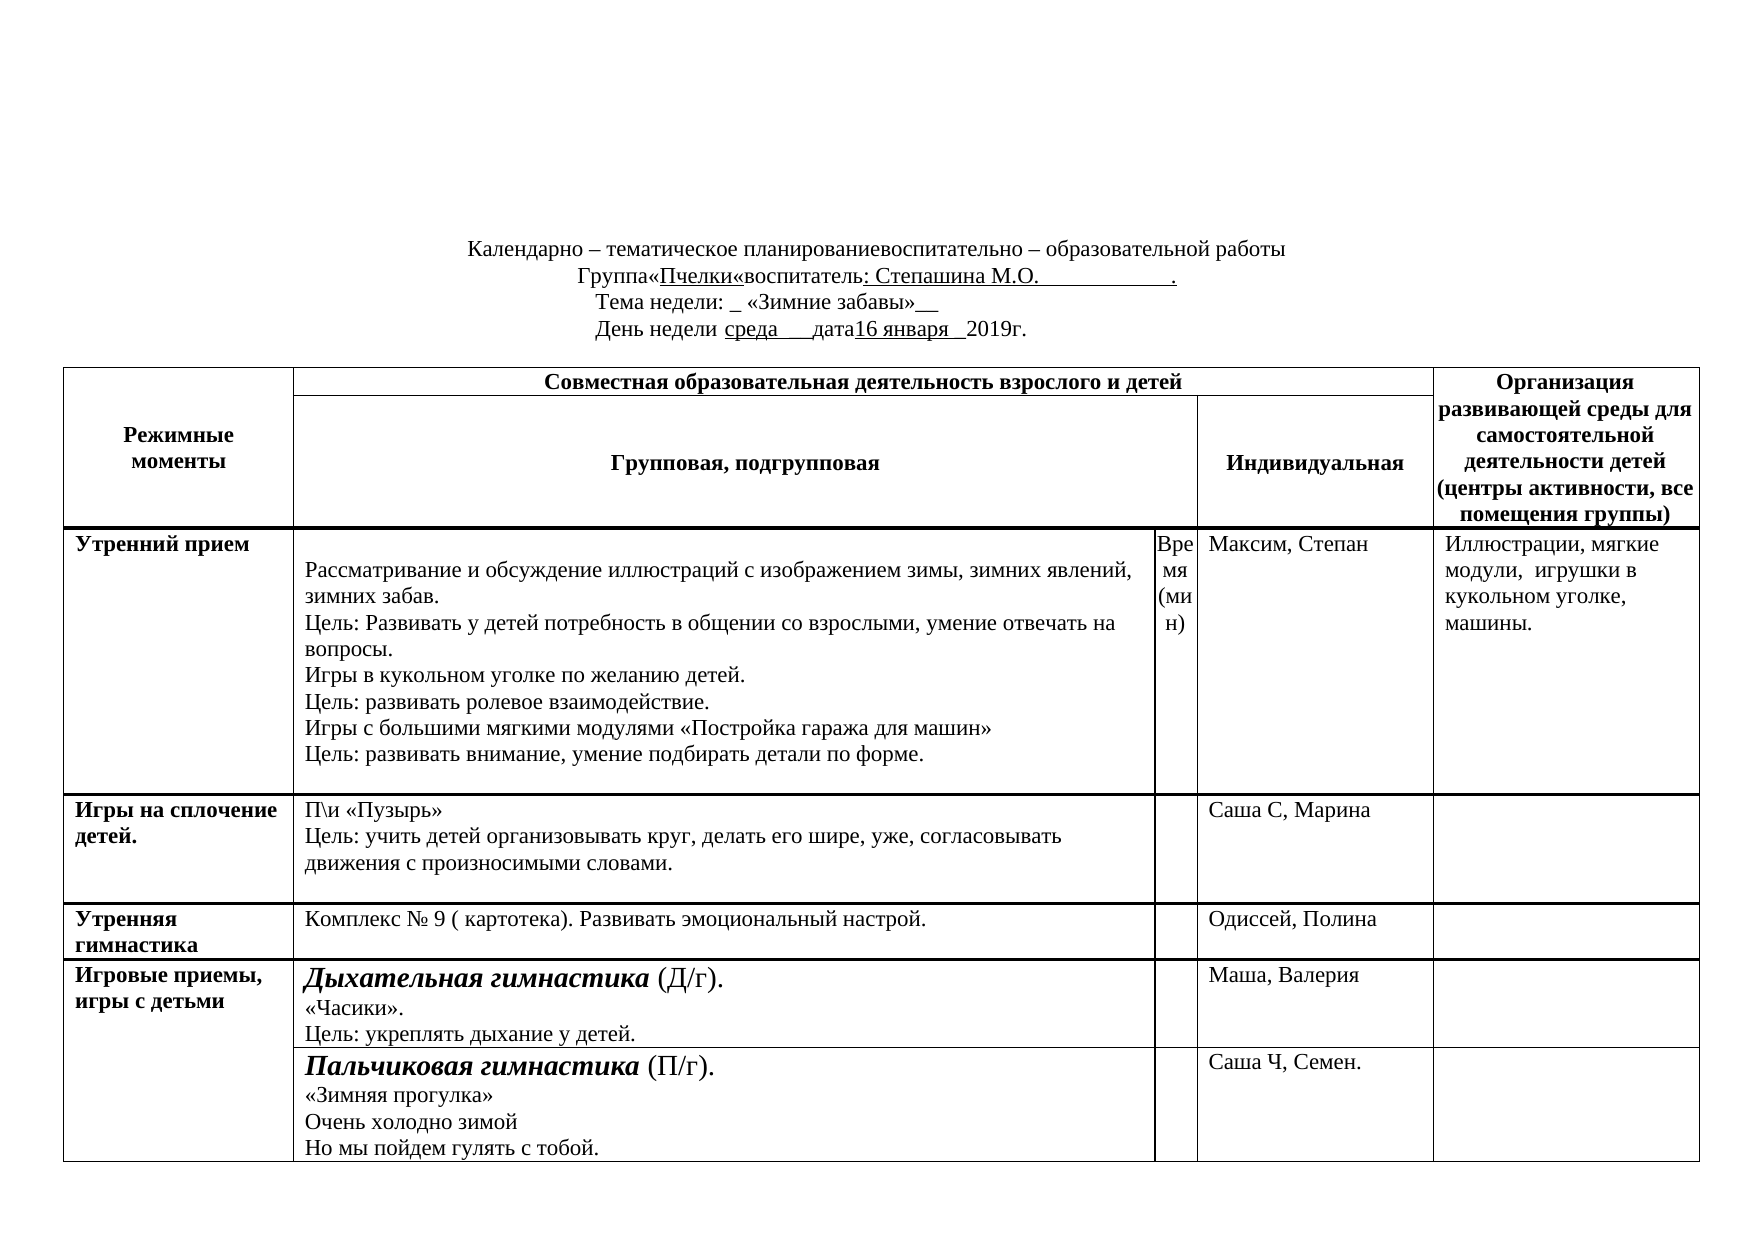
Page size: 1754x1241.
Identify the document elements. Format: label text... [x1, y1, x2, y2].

table_cell Комплекс № 9 ( картотека). Развивать эмоциональный настрой. [294, 905, 1154, 957]
table_cell Игровые приемы, игры с детьми [64, 961, 293, 1161]
table_cell Групповая, подгрупповая [294, 396, 1197, 526]
table_cell Утренняя гимнастика [64, 905, 293, 957]
text День недели среда __дата16 января _2019г. [75, 314, 1679, 341]
table_cell Утренний прием [64, 530, 293, 793]
table_cell Одиссей, Полина [1198, 905, 1433, 957]
table_cell Маша, Валерия [1198, 961, 1433, 1047]
table_cell [1156, 796, 1197, 902]
table_header Организация развивающей среды для самостоятельной деятельности детей (центры активности, все помещения группы) [1434, 368, 1699, 526]
table_cell [1434, 1048, 1699, 1161]
table_cell Саша С, Марина [1198, 796, 1433, 902]
table_cell Рассматривание и обсуждение иллюстраций с изображением зимы, зимних явлений, зимних забав. Цель: Развивать у детей потребность в общении со взрослыми, умение отвечать на вопросы. Игры в кукольном уголке по желанию детей. Цель: развивать ролевое взаимодействие. Игры с большими мягкими модулями «Постройка гаража для машин» Цель: развивать внимание, умение подбирать детали по форме. [294, 530, 1154, 793]
table_header Режимные моменты [64, 368, 293, 526]
table_header Совместная образовательная деятельность взрослого и детей [294, 368, 1433, 395]
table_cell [294, 1048, 1154, 1161]
table_cell [1434, 796, 1699, 902]
table_cell Саша Ч, Семен. [1198, 1048, 1433, 1161]
table_cell [1434, 905, 1699, 957]
text Тема недели: _ «Зимние забавы»__ [75, 288, 1679, 314]
table_cell Иллюстрации, мягкие модули, игрушки в кукольном уголке, машины. [1434, 530, 1699, 793]
table_cell [1156, 961, 1197, 1047]
table_cell [1434, 961, 1699, 1047]
table_cell Дыхательная гимнастика (Д/г). «Часики». Цель: укреплять дыхание у детей. [294, 961, 1154, 1047]
text Календарно – тематическое планированиевоспитательно – образовательной работы [75, 236, 1679, 262]
table_cell [1156, 905, 1197, 957]
table_cell П\и «Пузырь» Цель: учить детей организовывать круг, делать его шире, уже, согласовывать движения с произносимыми словами. [294, 796, 1154, 902]
table_cell [1156, 1048, 1197, 1161]
table_cell Время (мин) [1156, 530, 1197, 793]
table_cell Игры на сплочение детей. [64, 796, 293, 902]
text Группа«Пчелки«воспитатель: Степашина М.О. . [75, 262, 1679, 288]
table_cell Максим, Степан [1198, 530, 1433, 793]
table_cell Индивидуальная [1198, 396, 1433, 526]
